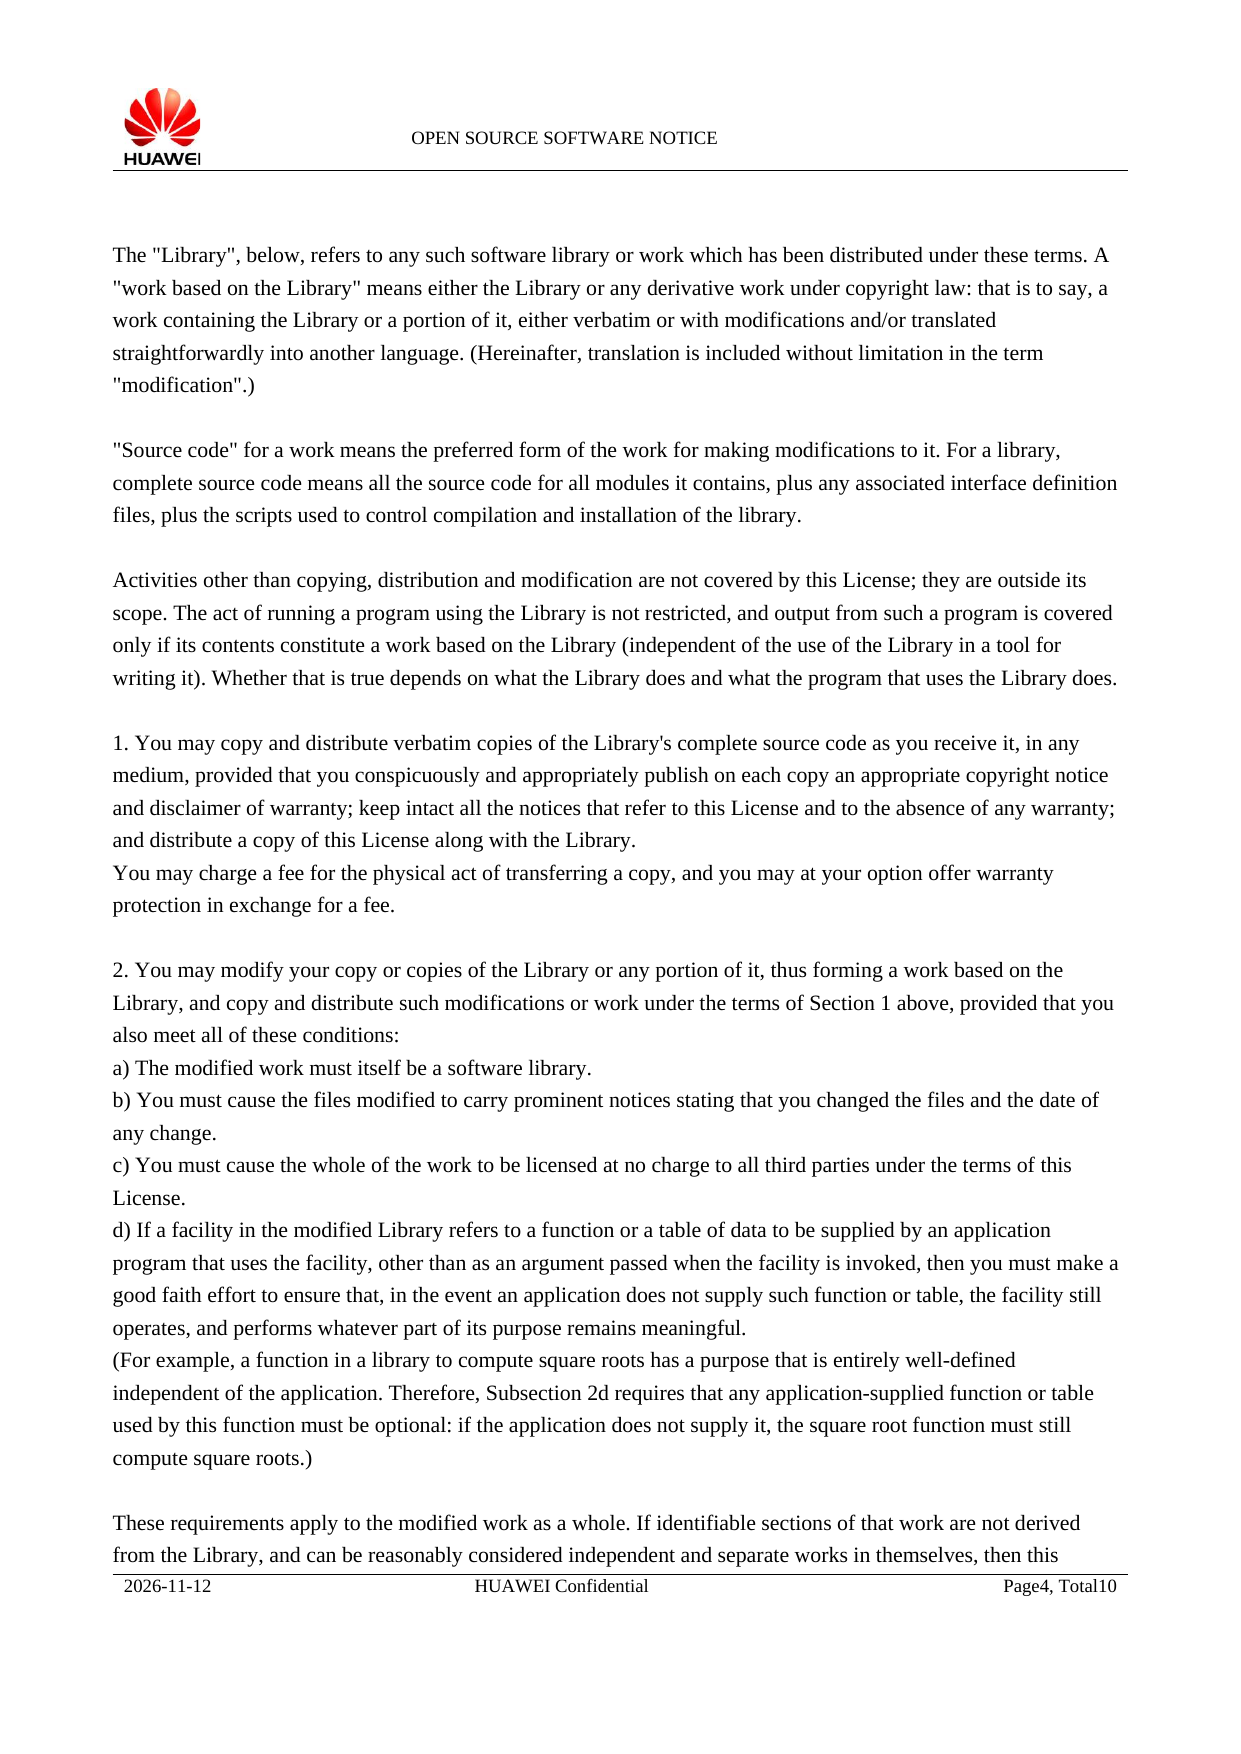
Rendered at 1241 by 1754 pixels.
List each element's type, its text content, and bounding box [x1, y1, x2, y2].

picture [124, 88, 201, 165]
